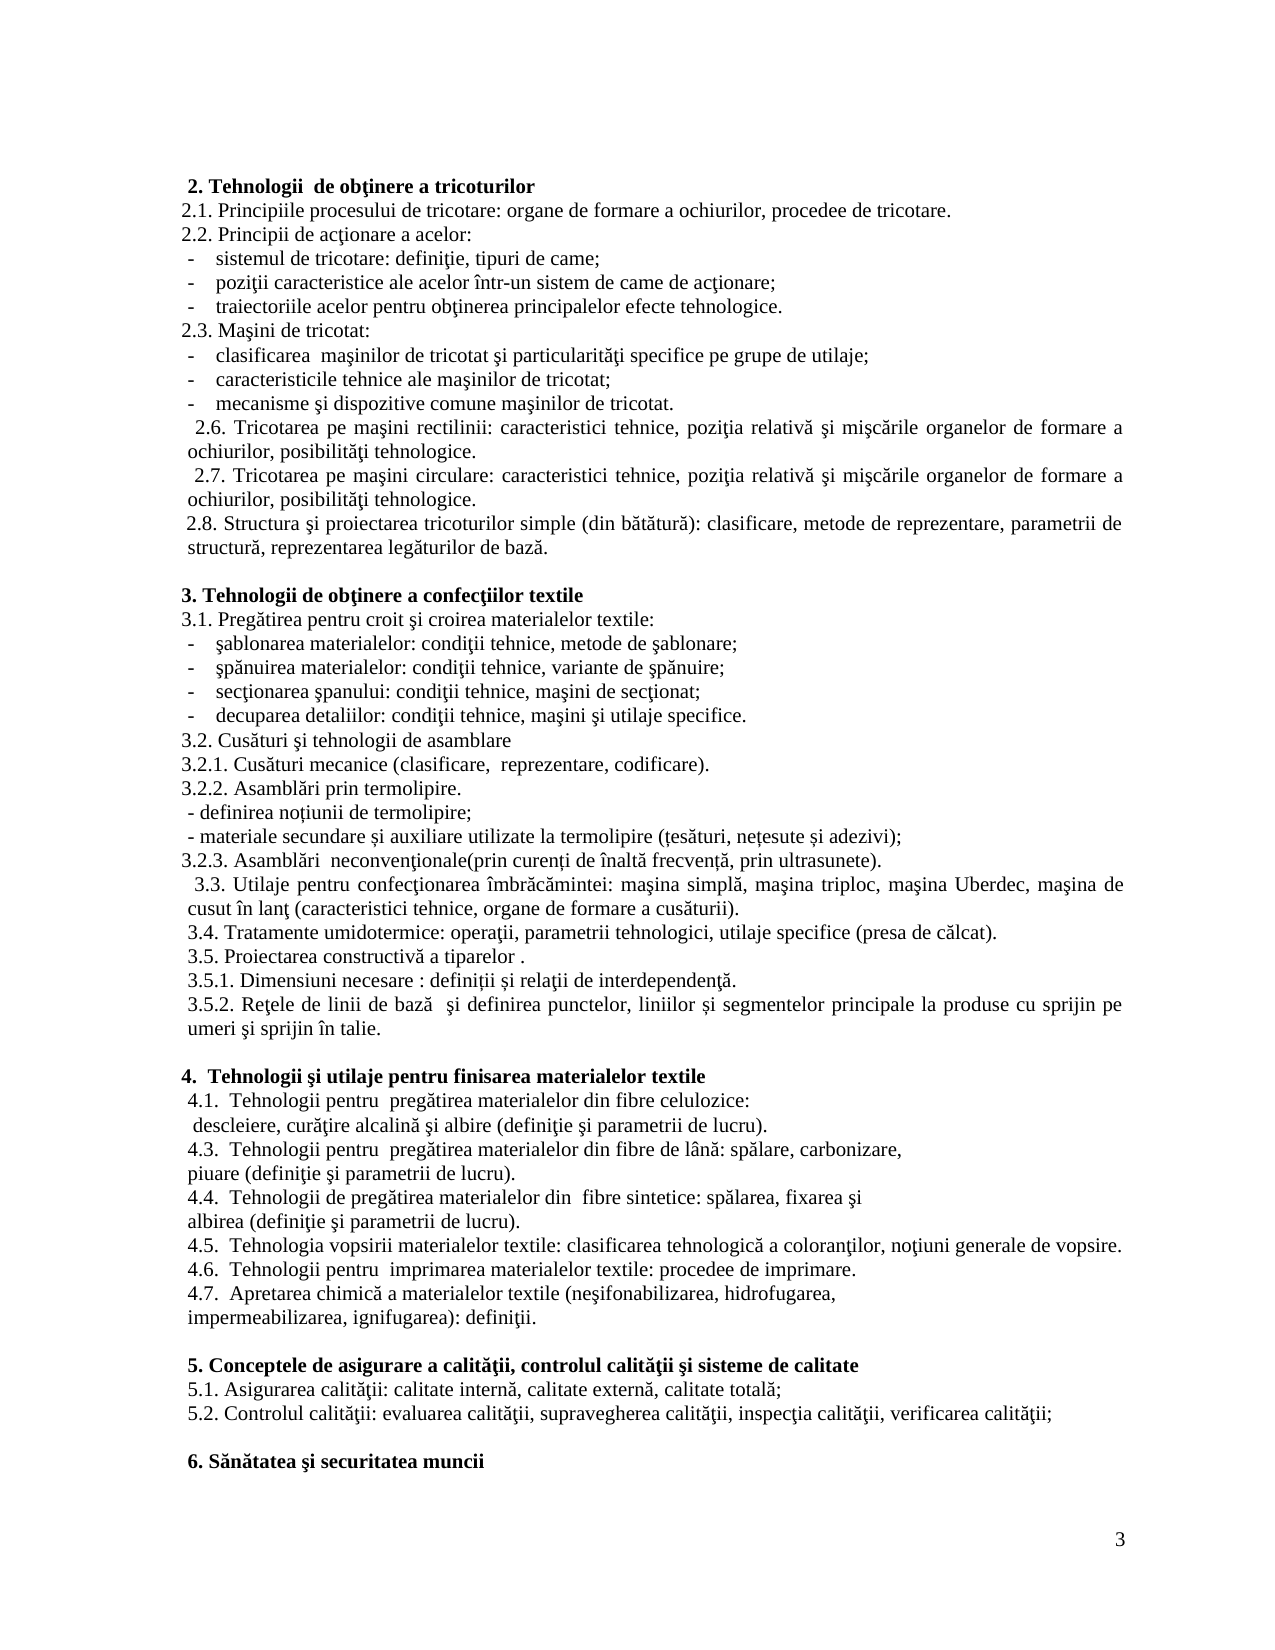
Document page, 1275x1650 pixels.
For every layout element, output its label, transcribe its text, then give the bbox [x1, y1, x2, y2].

text 3.5.2. Reţele de linii de bază şi definirea punctelor, liniilor și segmentelor principale la produse cu sprijin pe umeri şi sprijin în talie. [187, 992, 1125, 1040]
text 3.2.1. Cusături mecanice (clasificare, reprezentare, codificare). [150, 752, 1125, 776]
text 4.4. Tehnologii de pregătirea materialelor din fibre sintetice: spălarea, fixarea şi [187, 1185, 1125, 1209]
text piuare (definiţie şi parametrii de lucru). [187, 1161, 1125, 1185]
text 4.1. Tehnologii pentru pregătirea materialelor din fibre celulozice: [187, 1088, 1125, 1112]
text 3.3. Utilaje pentru confecţionarea îmbrăcămintei: maşina simplă, maşina triploc, maşina Uberdec, maşina de cusut în lanţ (caracteristici tehnice, organe de formare a cusăturii). [150, 872, 1125, 920]
text 4.7. Apretarea chimică a materialelor textile (neşifonabilizarea, hidrofugarea, [187, 1281, 1125, 1305]
list şablonarea materialelor: condiţii tehnice, metode de şablonare; [187, 631, 1125, 655]
text descleiere, curăţire alcalină şi albire (definiţie şi parametrii de lucru). [187, 1112, 1125, 1137]
text 2.3. Maşini de tricotat: [150, 318, 1125, 342]
text 2.2. Principii de acţionare a acelor: [150, 222, 1125, 246]
text 3.4. Tratamente umidotermice: operaţii, parametrii tehnologici, utilaje specifice (presa de călcat). [187, 920, 1125, 944]
text 2.8. Structura şi proiectarea tricoturilor simple (din bătătură): clasificare, metode de reprezentare, parametrii de structură, reprezentarea legăturilor de bază. [150, 511, 1125, 559]
text 2. Tehnologii de obţinere a tricoturilor [150, 174, 1125, 198]
text 5.2. Controlul calităţii: evaluarea calităţii, supravegherea calităţii, inspecţia calităţii, verificarea calităţii; [187, 1401, 1125, 1425]
text 2.1. Principiile procesului de tricotare: organe de formare a ochiurilor, procedee de tricotare. [150, 198, 1125, 222]
text impermeabilizarea, ignifugarea): definiţii. [187, 1305, 1125, 1329]
text 3.5.1. Dimensiuni necesare : definiții și relaţii de interdependenţă. [187, 968, 1125, 992]
list poziţii caracteristice ale acelor într-un sistem de came de acţionare; [187, 270, 1125, 294]
text 2.7. Tricotarea pe maşini circulare: caracteristici tehnice, poziţia relativă şi mişcările organelor de formare a ochiurilor, posibilităţi tehnologice. [150, 463, 1125, 511]
text 3.2. Cusături şi tehnologii de asamblare [150, 727, 1125, 752]
text 4.6. Tehnologii pentru imprimarea materialelor textile: procedee de imprimare. [187, 1257, 1125, 1281]
list secţionarea şpanului: condiţii tehnice, maşini de secţionat; [187, 679, 1125, 703]
text 4. Tehnologii şi utilaje pentru finisarea materialelor textile [150, 1064, 1125, 1088]
list clasificarea maşinilor de tricotat şi particularităţi specifice pe grupe de utilaje; [187, 342, 1125, 367]
text 3.2.3. Asamblări neconvenţionale(prin curenți de înaltă frecvență, prin ultrasunete). [150, 848, 1125, 872]
list sistemul de tricotare: definiţie, tipuri de came; [187, 246, 1125, 270]
list decuparea detaliilor: condiţii tehnice, maşini şi utilaje specifice. [187, 703, 1125, 727]
list caracteristicile tehnice ale mainilor de tricotat; [187, 367, 1125, 391]
text 3.5. Proiectarea constructivă a tiparelor . [187, 944, 1125, 968]
text 4.5. Tehnologia vopsirii materialelor textile: clasificarea tehnologică a coloranţilor, noţiuni generale de vopsire. [187, 1233, 1125, 1257]
text 3. Tehnologii de obţinere a confecţiilor textile [112, 583, 1125, 607]
text 4.3. Tehnologii pentru pregătirea materialelor din fibre de lână: spălare, carbonizare, [187, 1137, 1125, 1161]
text - definirea noțiunii de termolipire; [187, 800, 1125, 824]
text - materiale secundare și auxiliare utilizate la termolipire (țesături, nețesute și adezivi); [187, 824, 1125, 848]
text 2.6. Tricotarea pe maşini rectilinii: caracteristici tehnice, poziţia relativă şi mişcările organelor de formare a ochiurilor, posibilităţi tehnologice. [150, 415, 1125, 463]
list şpănuirea materialelor: condiţii tehnice, variante de şpănuire; [187, 655, 1125, 679]
text 3.2.2. Asamblări prin termolipire. [150, 776, 1125, 800]
list mecanisme şi dispozitive comune maşinilor de tricotat. [187, 391, 1125, 415]
list traiectoriile acelor pentru obţinerea principalelor efecte tehnologice. [187, 294, 1125, 318]
text 6. Sănătatea şi securitatea muncii [150, 1449, 1125, 1473]
text 5.1. Asigurarea calităţii: calitate internă, calitate externă, calitate totală; [150, 1377, 1125, 1401]
text 3.1. Pregătirea pentru croit şi croirea materialelor textile: [150, 607, 1125, 631]
text albirea (definiţie şi parametrii de lucru). [187, 1209, 1125, 1233]
text 5. Conceptele de asigurare a calităţii, controlul calităţii şi sisteme de calitate [150, 1353, 1125, 1377]
